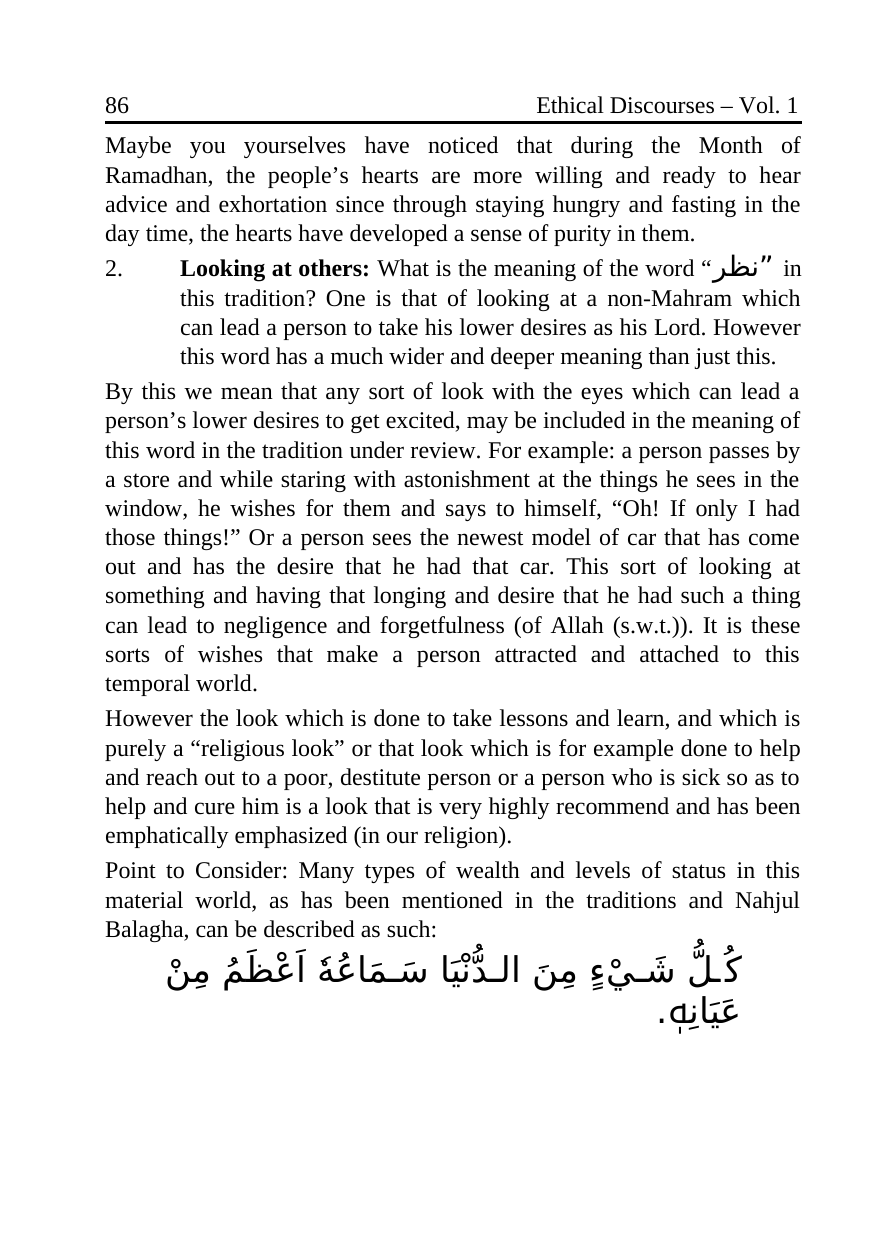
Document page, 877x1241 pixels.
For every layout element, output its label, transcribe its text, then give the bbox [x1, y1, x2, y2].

text 2. Looking at others: What is the meaning of the word “نظر” in this tradition? One is that of looking at a non-Mahram which can lead a person to take his lower desires as his Lord. However this word has a much wider and deeper meaning than just this. [105, 253, 802, 370]
text By this we mean that any sort of look with the eyes which can lead a person’s lower desires to get excited, may be included in the meaning of this word in the tradition under review. For example: a person passes by a store and while staring with astonishment at the things he sees in the window, he wishes for them and says to himself, “Oh! If only I had those things!” Or a person sees the newest model of car that has come out and has the desire that he had that car. This sort of looking at something and having that longing and desire that he had such a thing can lead to negligence and forgetfulness (of Allah (s.w.t.)). It is these sorts of wishes that make a person attracted and attached to this temporal world. [105, 376, 802, 697]
text كُلُّ شَيْءٍ مِنَ الدُّنْيَا سَمَاعُهٗ اَعْظَمُ مِنْ عَيَانِهٖ. [165, 949, 742, 1032]
text However the look which is done to take lessons and learn, and which is purely a “religious look” or that look which is for example done to help and reach out to a poor, destitute person or a person who is sick so as to help and cure him is a look that is very highly recommend and has been emphatically emphasized (in our religion). [105, 703, 802, 849]
text Point to Consider: Many types of wealth and levels of status in this material world, as has been mentioned in the traditions and Nahjul Balagha, can be described as such: [105, 856, 802, 943]
text Maybe you yourselves have noticed that during the Month of Ramadhan, the people’s hearts are more willing and ready to hear advice and exhortation since through staying hungry and fasting in the day time, the hearts have developed a sense of purity in them. [105, 131, 802, 247]
